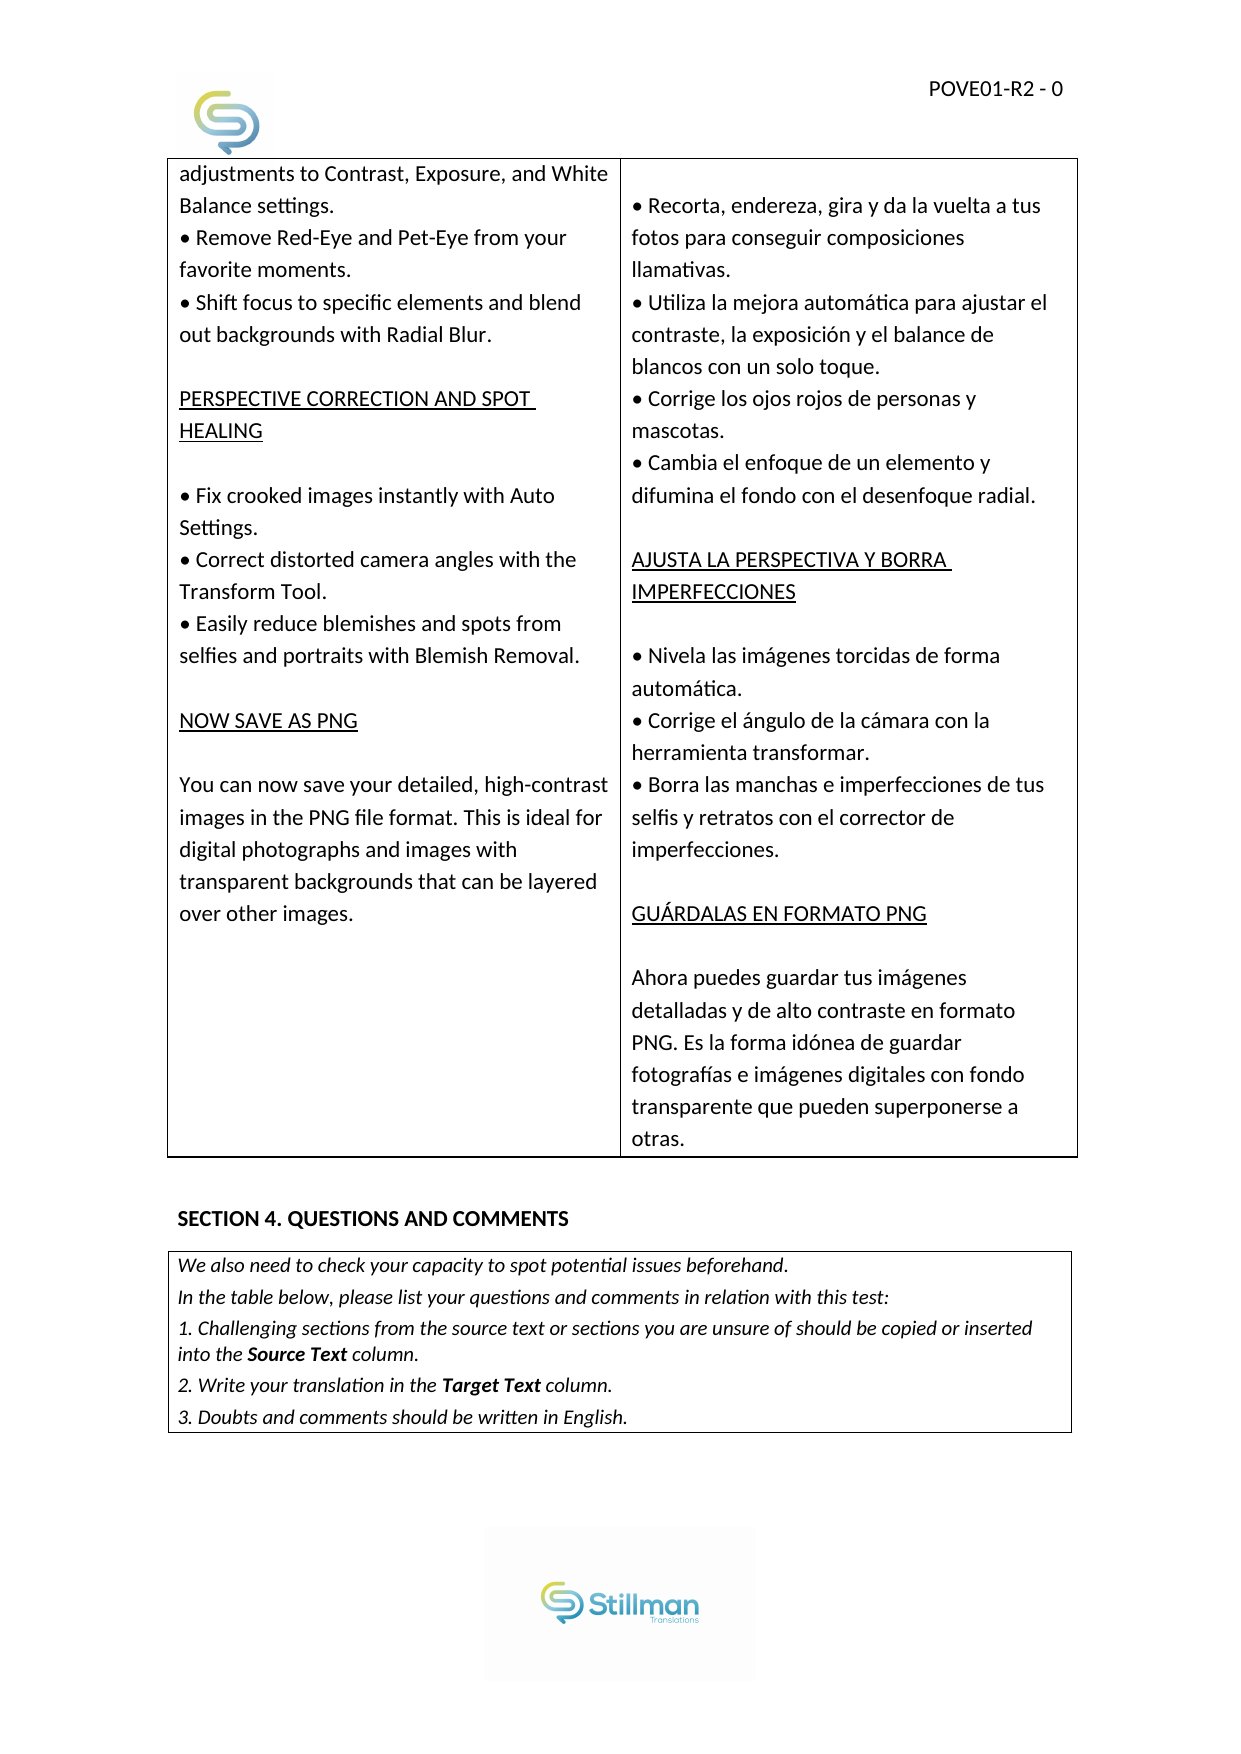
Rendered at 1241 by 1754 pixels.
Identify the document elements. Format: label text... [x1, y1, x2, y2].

list 3. Doubts and comments should be written in English. [169, 1403, 1071, 1432]
picture [177, 73, 276, 158]
list 1. Challenging sections from the source text or sections you are unsure of should be copied or inserted into the Source Text column. [169, 1314, 1071, 1366]
text SECTION 4. QUESTIONS AND COMMENTS [177, 1204, 1063, 1232]
picture [483, 1527, 757, 1681]
text We also need to check your capacity to spot potential issues beforehand. [169, 1252, 1071, 1278]
text In the table below, please list your questions and comments in relation with this test: [169, 1283, 1071, 1309]
list 2. Write your translation in the Target Text column. [169, 1372, 1071, 1398]
